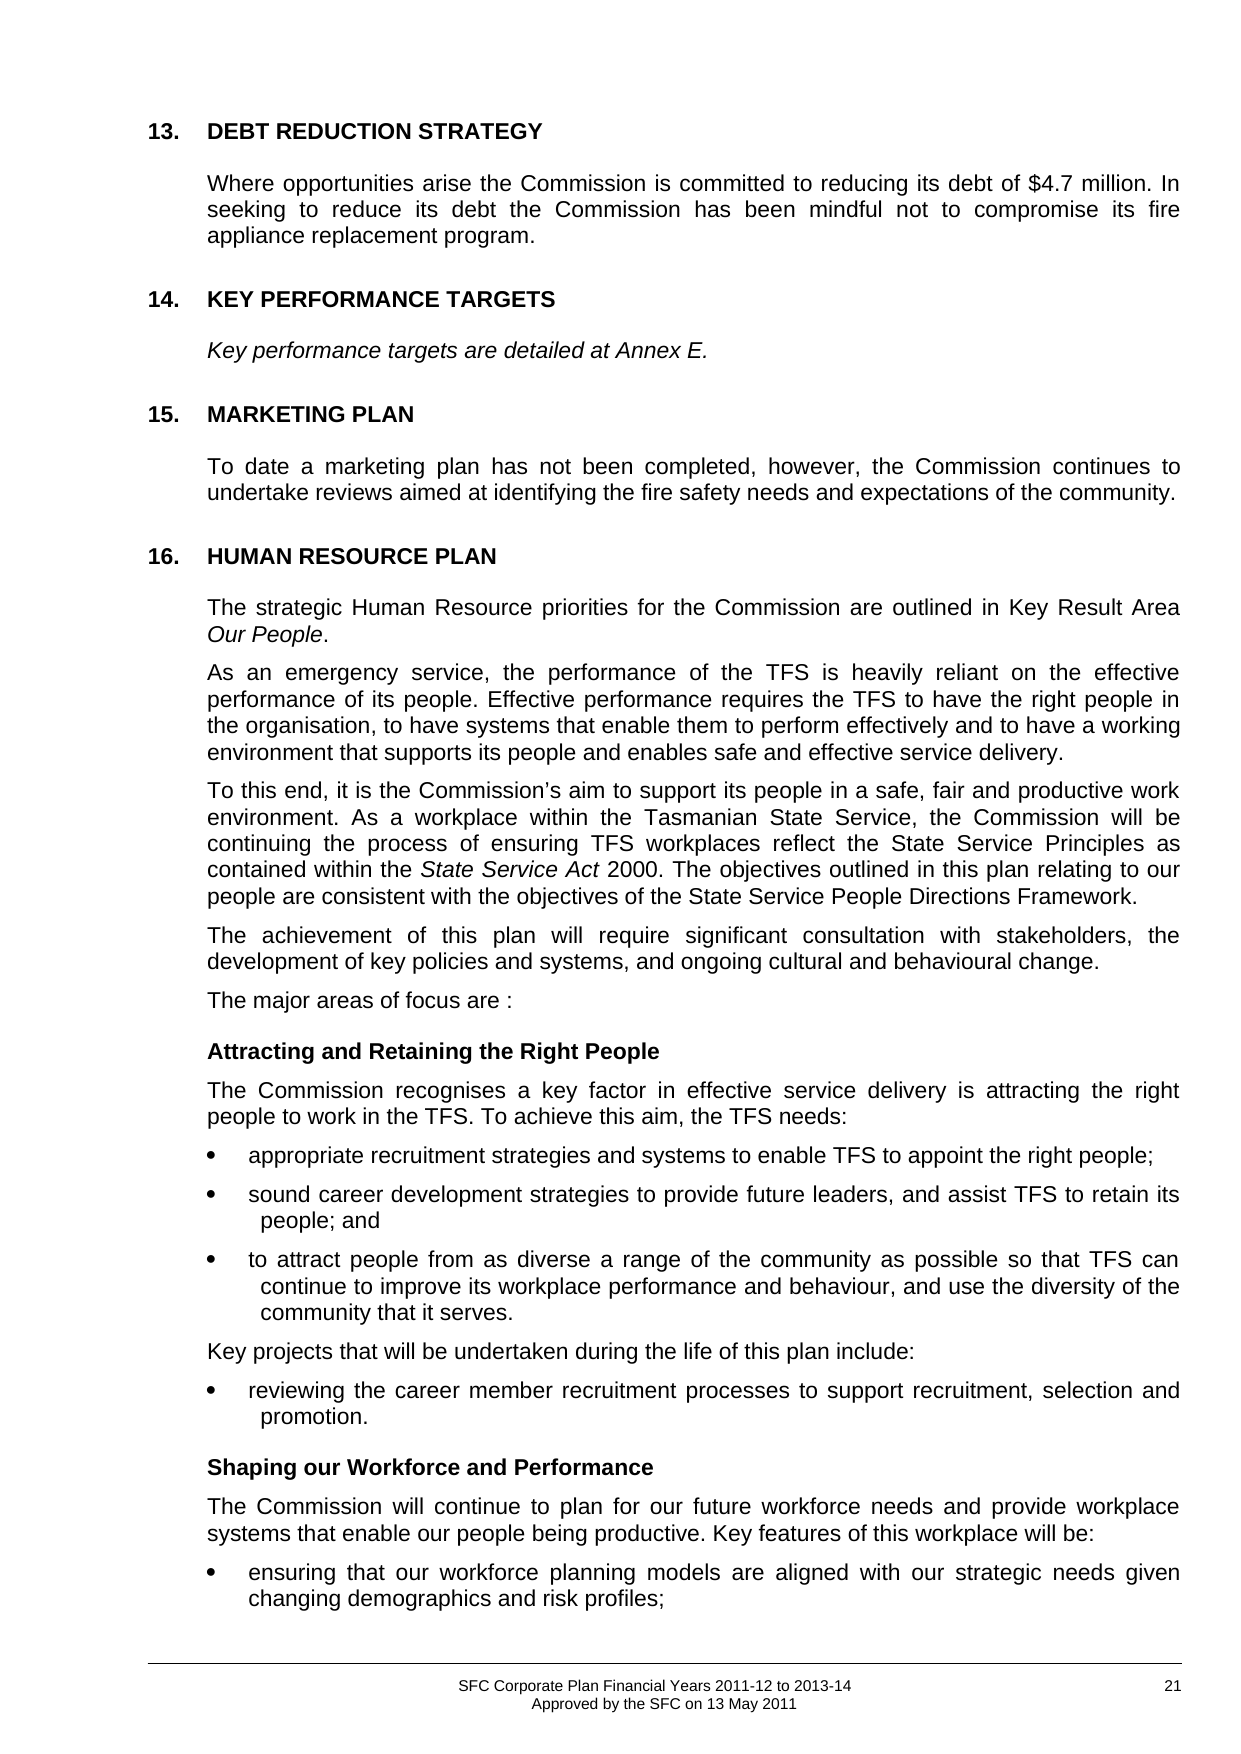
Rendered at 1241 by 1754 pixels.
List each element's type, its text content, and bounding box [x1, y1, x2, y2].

subtitle 13. DEBT REDUCTION STRATEGY [148, 118, 1181, 144]
text Key performance targets are detailed at Annex E. [148, 337, 1181, 364]
subtitle Attracting and Retaining the Right People [148, 1038, 1181, 1064]
list sound career development strategies to provide future leaders, and assist to retain its people; and [207, 1181, 1181, 1234]
list The achievement of this plan will require significant consultation with stakeholders, the development of key policies and systems, and ongoing cultural and behavioural change. [148, 922, 1181, 974]
list to attract people from as diverse a range of the community as possible so that can continue to improve its workplace performance and behaviour, and use the diversity of the community that it serves. [207, 1246, 1181, 1325]
list ensuring that our workforce planning models are aligned with our strategic needs given changing demographics and risk profiles; [207, 1558, 1181, 1611]
list As an emergency service, the performance of the is heavily reliant on the effective performance of its people. Effective performance requires the to have the right people in the organisation, to have systems that enable them to perform effectively and to have a working environment that supports its people and enables safe and effective service delivery. [148, 659, 1181, 765]
text Key projects that will be undertaken during the life of this plan include: [207, 1338, 1181, 1364]
text The Commission recognises a key factor in effective service delivery is attracting the right people to work in the . To achieve this aim, the needs: [148, 1077, 1181, 1130]
list The strategic Human Resource priorities for the Commission are outlined in Key Result Area Our People. [148, 594, 1181, 647]
list To date a marketing plan has not been completed, however, the Commission continues to undertake reviews aimed at identifying the fire safety needs and expectations of the community. [148, 453, 1181, 505]
subtitle Shaping our Workforce and Performance [148, 1454, 1181, 1481]
list appriate recruitment strategies and systems to enable to appoint the right people; [207, 1142, 1181, 1168]
list To this end, it is the Commission’s aim to support its people in a safe, fair and productive work environment. As a workplace within the Tasmanian State Service, the Commission will be continuing the process of ensuring workplaces reflect the State Service Principles as contained within the State Service Act 2000. The objectives outlined in this plan relating to our people are consistent with the objectives of the State Service People Directions Framework. [148, 777, 1181, 909]
text Where opportunities arise the Commission is committed to reducing its debt of $4.7 million. In seeking to reduce its debt the Commission has been mindful not to compromise its fire appliance replacement program. [148, 169, 1181, 248]
subtitle 14. PERFORMANCE TARGETS [148, 286, 1181, 312]
list The major areas of focus are : [148, 987, 1181, 1013]
subtitle 16. HUMAN RESOURCE [148, 543, 1181, 569]
subtitle 15. MARKETING [148, 401, 1181, 428]
list reviewing the career member recruitment processes to support recruitment, selection and promotion. [207, 1377, 1181, 1429]
list The Commission will continue to plan for our future workforce needs and provide workplace systems that enable our people being productive. Key features of this workplace will be: [148, 1493, 1181, 1546]
